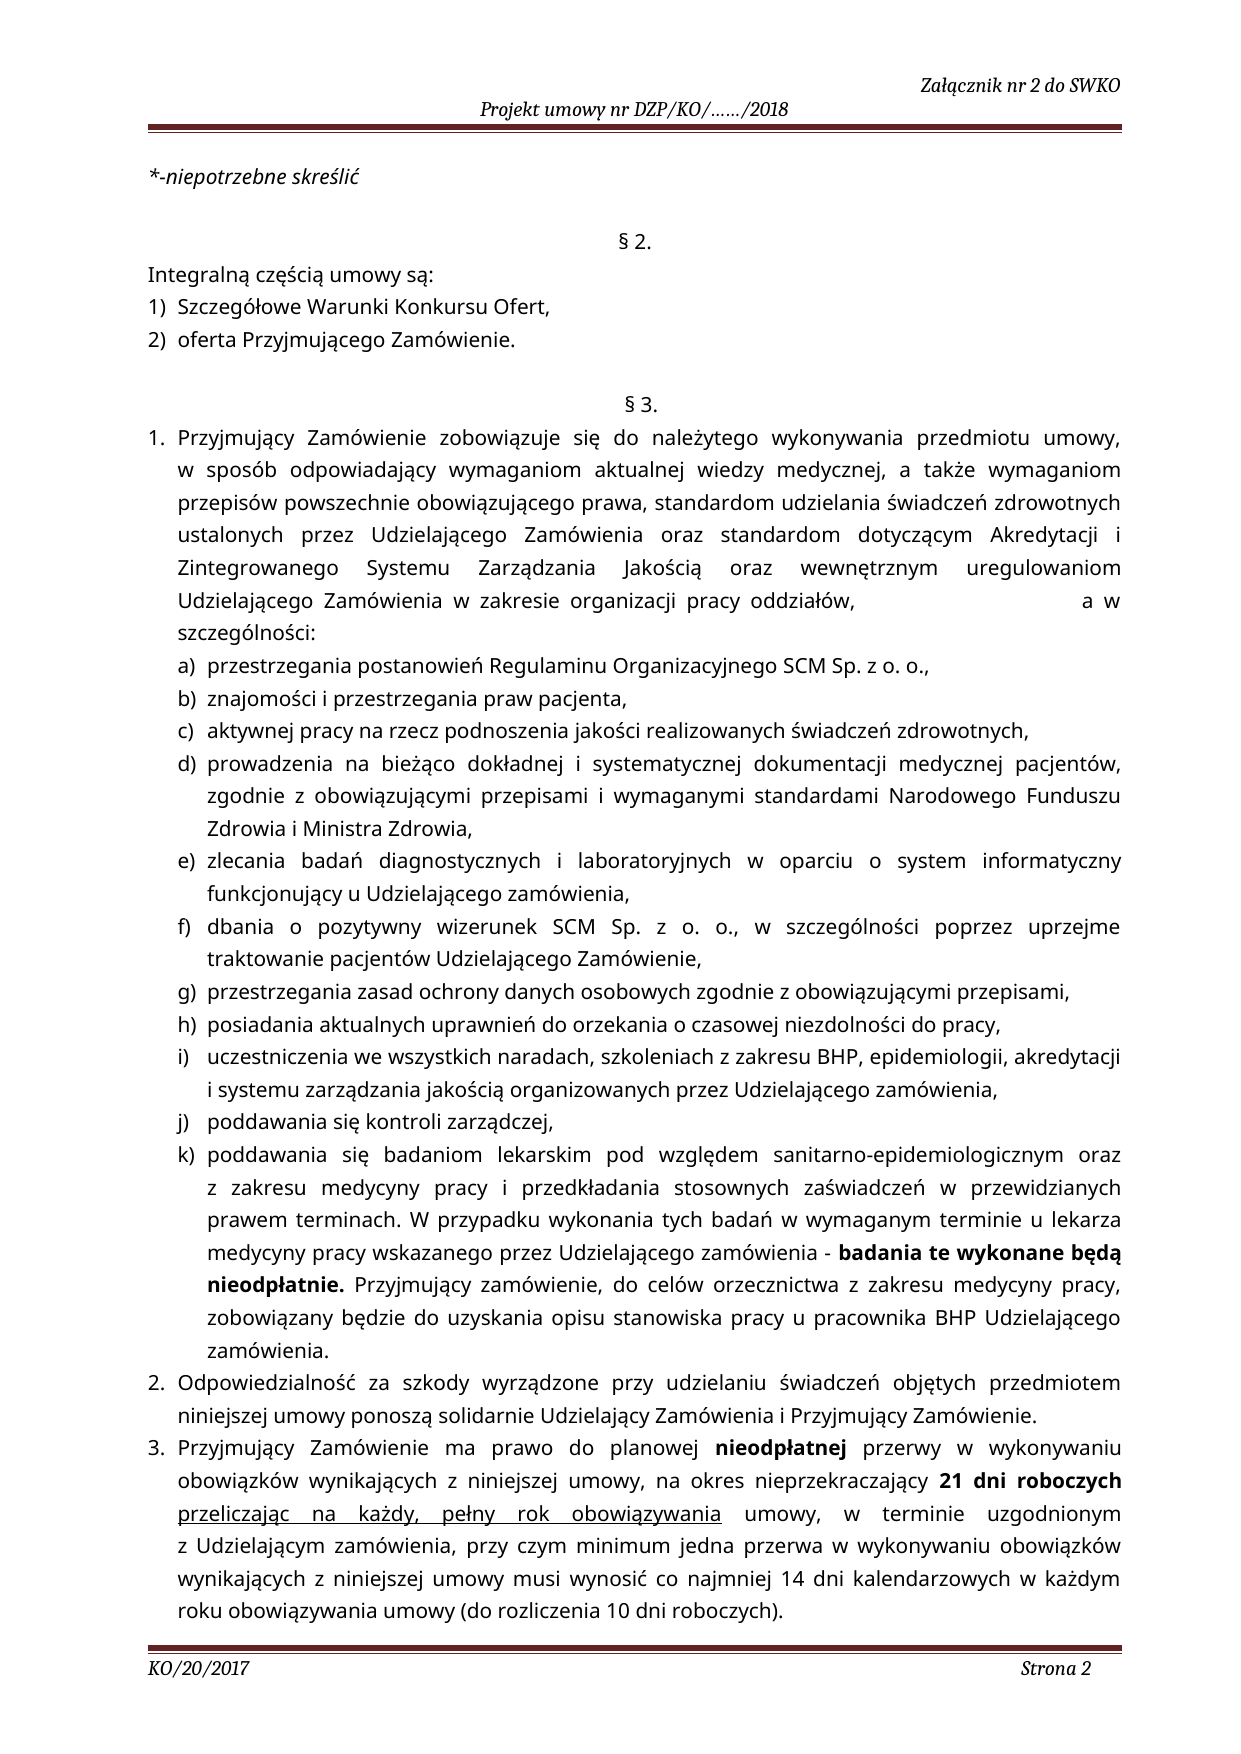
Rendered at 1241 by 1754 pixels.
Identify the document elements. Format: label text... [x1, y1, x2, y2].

list przestrzegania zasad ochrony danych osobowych zgodnie z obowiązującymi przepisami, [177, 977, 1122, 1006]
list prowadzenia na bieżąco dokładnej i systematycznej dokumentacji medycznej pacjentów, zgodnie z obowiązującymi przepisami i wymaganymi standardami Narodowego Funduszu Zdrowia i Ministra Zdrowia, [177, 749, 1122, 842]
text § 2. [148, 227, 1122, 256]
list uczestniczenia we wszystkich naradach, szkoleniach z zakresu BHP, epidemiologii, akredytacji i systemu zarządzania jakością organizowanych przez Udzielającego zamówienia, [177, 1042, 1122, 1103]
text *-niepotrzebne skreślić [148, 162, 1122, 190]
list znajomości i przestrzegania praw pacjenta, [177, 684, 1122, 712]
list przestrzegania postanowień Regulaminu Organizacyjnego SCM Sp. z o. o., [177, 651, 1122, 679]
list dbania o pozytywny wizerunek SCM Sp. z o. o., w szczególności poprzez uprzejme traktowanie pacjentów Udzielającego Zamówienie, [177, 912, 1122, 973]
text 1) Szczegółowe Warunki Konkursu Ofert, [148, 292, 1122, 321]
list poddawania się badaniom lekarskim pod względem sanitarno-epidemiologicznym oraz z zakresu medycyny pracy i przedkładania stosownych zaświadczeń w przewidzianych prawem terminach. W przypadku wykonania tych badań w wymaganym terminie u lekarza medycyny pracy wskazanego przez Udzielającego zamówienia - badania te wykonane będą nieodpłatnie. Przyjmujący zamówienie, do celów orzecznictwa z zakresu medycyny pracy, zobowiązany będzie do uzyskania opisu stanowiska pracy u pracownika BHP Udzielającego zamówienia. [177, 1140, 1122, 1364]
list posiadania aktualnych uprawnień do orzekania o czasowej niezdolności do pracy, [177, 1010, 1122, 1038]
list Przyjmujący Zamówienie ma prawo do planowej nieodpłatnej przerwy w wykonywaniu obowiązków wynikających z niniejszej umowy, na okres nieprzekraczający 21 dni roboczych przeliczając na każdy, pełny rok obowiązywania umowy, w terminie uzgodnionym z Udzielającym zamówienia, przy czym minimum jedna przerwa w wykonywaniu obowiązków wynikających z niniejszej umowy musi wynosić co najmniej 14 dni kalendarzowych w każdym roku obowiązywania umowy (do rozliczenia 10 dni roboczych). [148, 1433, 1122, 1625]
list Przyjmujący Zamówienie zobowiązuje się do należytego wykonywania przedmiotu umowy, w sposób odpowiadający wymaganiom aktualnej wiedzy medycznej, a także wymaganiom przepisów powszechnie obowiązującego prawa, standardom udzielania świadczeń zdrowotnych ustalonych przez Udzielającego Zamówienia oraz standardom dotyczącym Akredytacji i Zintegrowanego Systemu Zarządzania Jakością oraz wewnętrznym uregulowaniom Udzielającego Zamówienia w zakresie organizacji pracy oddziałów, a w szczególności: [148, 423, 1122, 647]
list Odpowiedzialność za szkody wyrządzone przy udzielaniu świadczeń objętych przedmiotem niniejszej umowy ponoszą solidarnie Udzielający Zamówienia i Przyjmujący Zamówienie. [148, 1368, 1122, 1429]
text Integralną częścią umowy są: [148, 260, 1122, 288]
text § 3. [160, 390, 1122, 419]
text 2) oferta Przyjmującego Zamówienie. [148, 325, 1122, 353]
list zlecania badań diagnostycznych i laboratoryjnych w oparciu o system informatyczny funkcjonujący u Udzielającego zamówienia, [177, 847, 1122, 908]
list poddawania się kontroli zarządczej, [177, 1107, 1122, 1136]
list aktywnej pracy na rzecz podnoszenia jakości realizowanych świadczeń zdrowotnych, [177, 716, 1122, 745]
